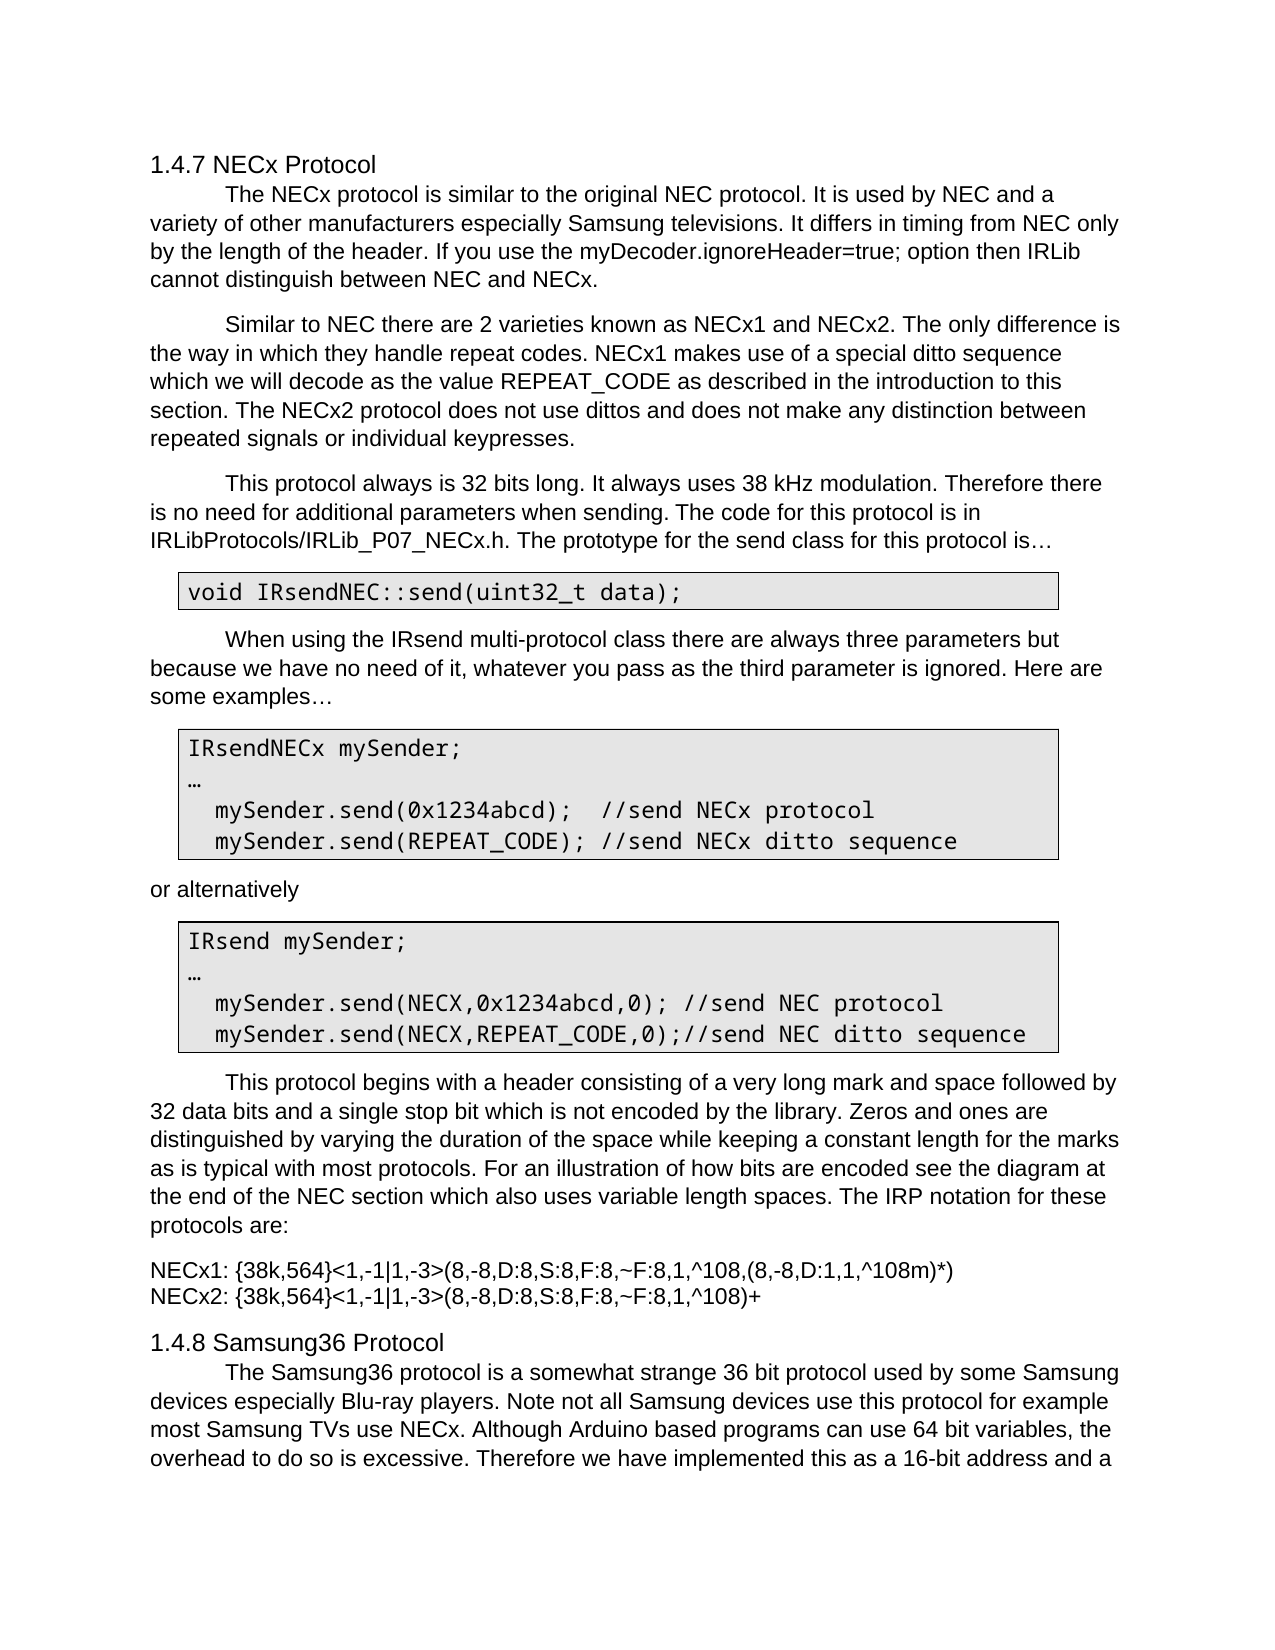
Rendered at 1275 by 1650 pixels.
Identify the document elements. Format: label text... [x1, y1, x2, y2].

text The NECx protocol is similar to the original NEC protocol. It is used by NEC and a variety of other manufacturers especially Samsung televisions. It differs in timing from NEC only by the length of the header. If you use the myDecoder.ignoreHeader=true; option then IRLib cannot distinguish between NEC and NECx. [150, 181, 1125, 293]
text NECx2: {38k,564}<1,-1|1,-3>(8,-8,D:8,S:8,F:8,~F:8,1,^108)+ [150, 1283, 1125, 1309]
subtitle 1.4.7 NECx Protocol [150, 150, 1125, 179]
text void IRsendNEC::send(uint32_t data); [179, 573, 1058, 609]
text Similar to NEC there are 2 varieties known as NECx1 and NECx2. The only difference is the way in which they handle repeat codes. NECx1 makes use of a special ditto sequence which we will decode as the value REPEAT_CODE as described in the introduction to this section. The NECx2 protocol does not use dittos and does not make any distinction between repeated signals or individual keypresses. [150, 311, 1125, 452]
text … [179, 760, 1058, 791]
subtitle 1.4.8 Samsung36 Protocol [150, 1328, 1125, 1357]
text NECx1: {38k,564}<1,-1|1,-3>(8,-8,D:8,S:8,F:8,~F:8,1,^108,(8,-8,D:1,1,^108m)*) [150, 1257, 1125, 1283]
text This protocol begins with a header consisting of a very long mark and space followed by 32 data bits and a single stop bit which is not encoded by the library. Zeros and ones are distinguished by varying the duration of the space while keeping a constant length for the marks as is typical with most protocols. For an illustration of how bits are encoded see the diagram at the end of the NEC section which also uses variable length spaces. The IRP notation for these protocols are: [150, 1069, 1125, 1238]
text mySender.send(NECX,0x1234abcd,0); //send NEC protocol [179, 984, 1058, 1015]
text mySender.send(NECX,REPEAT_CODE,0);//send NEC ditto sequence [179, 1015, 1058, 1052]
text IRsendNECx mySender; [179, 730, 1058, 760]
text IRsend mySender; [179, 923, 1058, 953]
text or alternatively [150, 876, 1125, 903]
text This protocol always is 32 bits long. It always uses 38 kHz modulation. Therefore there is no need for additional parameters when sending. The code for this protocol is in IRLibProtocols/IRLib_P07_NECx.h. The prototype for the send class for this protocol is… [150, 470, 1125, 553]
text mySender.send(0x1234abcd); //send NECx protocol [179, 791, 1058, 822]
text When using the IRsend multi-protocol class there are always three parameters but because we have no need of it, whatever you pass as the third parameter is ignored. Here are some examples… [150, 626, 1125, 710]
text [150, 1359, 1125, 1471]
text mySender.send(REPEAT_CODE); //send NECx ditto sequence [179, 822, 1058, 859]
text … [179, 953, 1058, 984]
